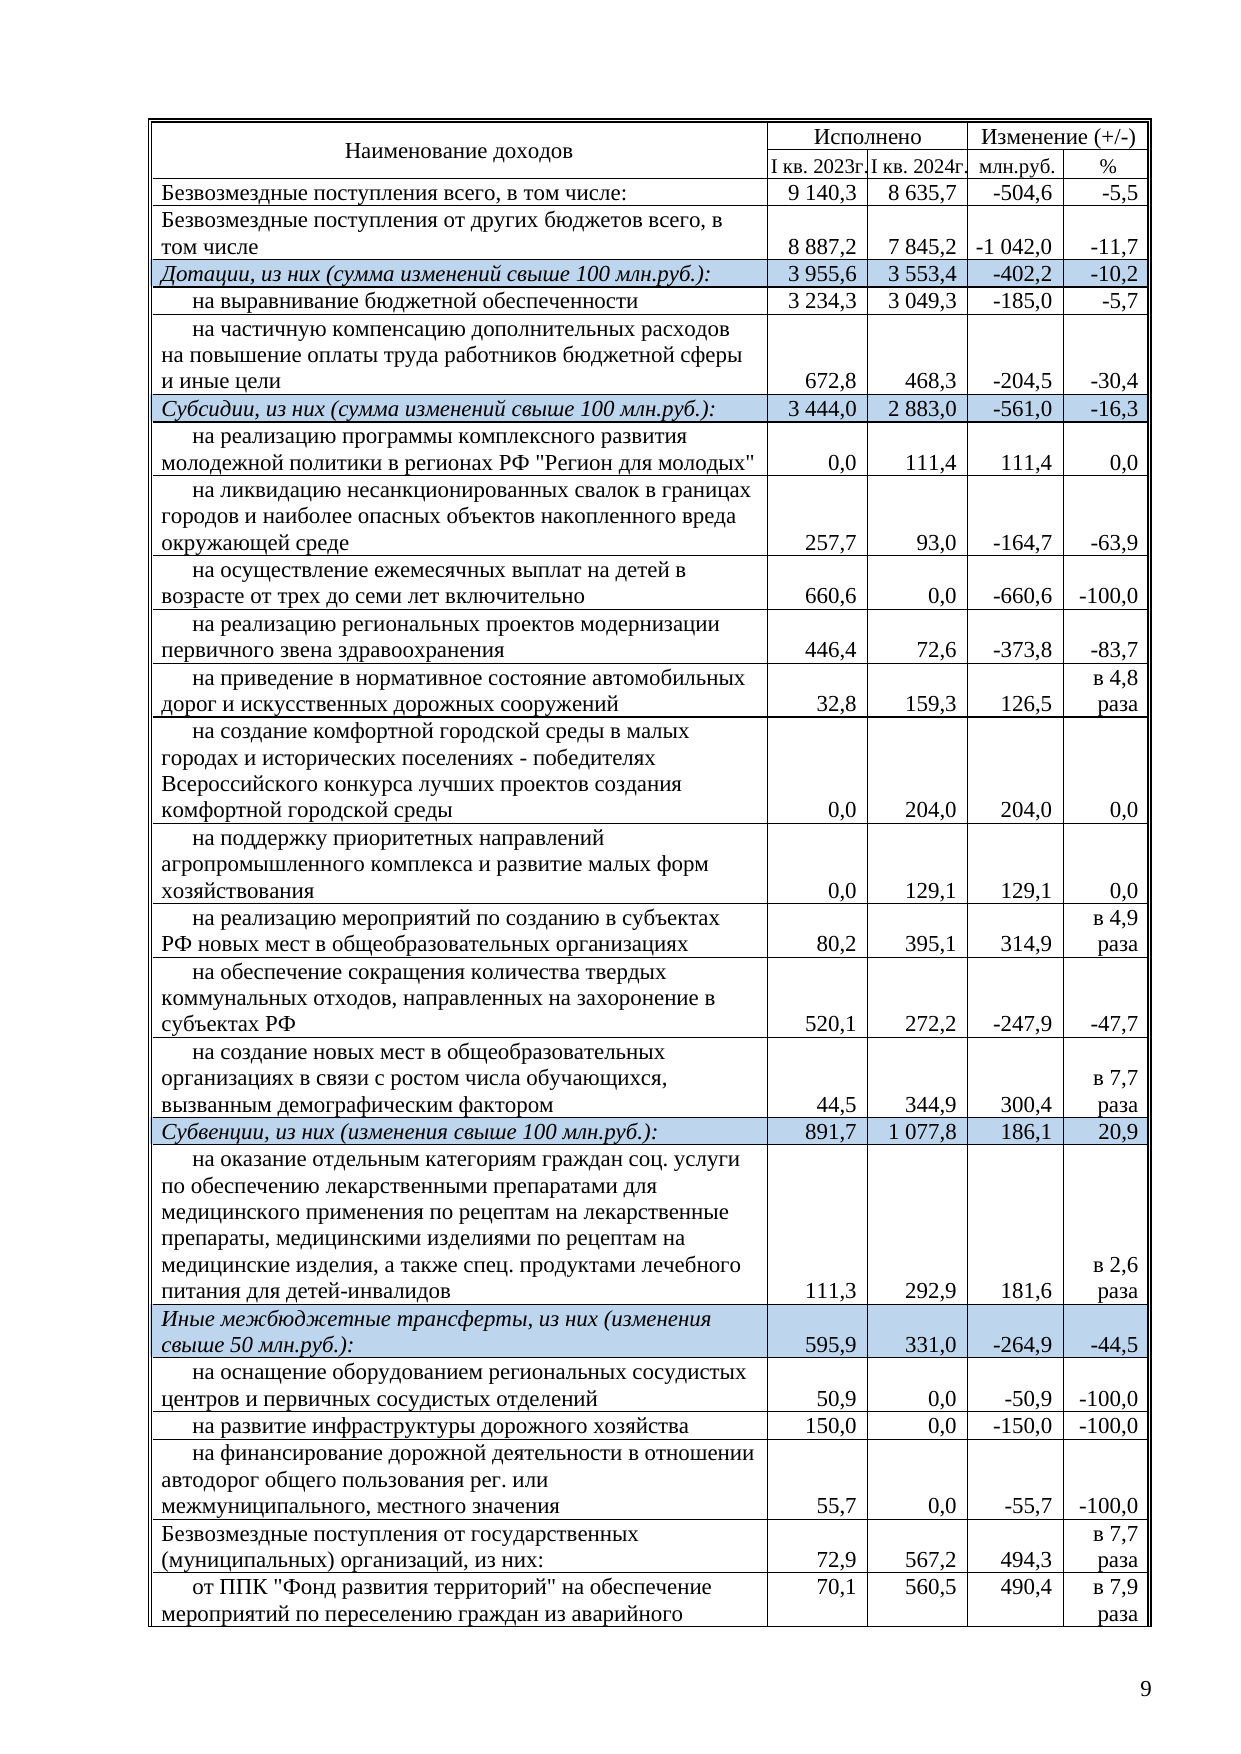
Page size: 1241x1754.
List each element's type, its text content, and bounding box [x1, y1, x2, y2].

table_cell -247,9 [968, 958, 1063, 1037]
table_cell 3 234,3 [768, 288, 867, 314]
table_cell в 7,7 раза [1064, 1038, 1147, 1117]
table_cell Дотации, из них (сумма изменений свыше 100 млн.руб.): [152, 260, 767, 286]
table_cell -150,0 [968, 1412, 1063, 1438]
table_cell 3 049,3 [868, 288, 967, 314]
table_cell -373,8 [968, 610, 1063, 663]
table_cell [152, 1573, 767, 1626]
table_cell на финансирование дорожной деятельности в отношении автодорог общего пользования рег. или межмуниципального, местного значения [152, 1440, 767, 1518]
table_cell -5,7 [1064, 288, 1147, 314]
table_cell 344,9 [868, 1038, 967, 1117]
table_cell 0,0 [868, 1412, 967, 1438]
table_cell 150,0 [768, 1412, 867, 1438]
table_cell -164,7 [968, 476, 1063, 555]
table_cell 32,8 [768, 664, 867, 716]
table_cell 314,9 [968, 904, 1063, 957]
table_cell 3 444,0 [768, 395, 867, 421]
table_cell 272,2 [868, 958, 967, 1037]
table_cell -100,0 [1064, 1412, 1147, 1438]
table_cell 3 955,6 [768, 260, 867, 286]
table_cell Безвозмездные поступления от государственных (муниципальных) организаций, из них: [152, 1520, 767, 1572]
table_cell в 4,8 раза [1064, 664, 1147, 716]
table_cell 159,3 [868, 664, 967, 716]
table_cell 395,1 [868, 904, 967, 957]
table_cell 20,9 [1064, 1118, 1147, 1144]
table_cell 672,8 [768, 315, 867, 394]
table_cell -100,0 [1064, 1440, 1147, 1518]
table_cell 111,4 [868, 423, 967, 475]
table_cell 331,0 [868, 1305, 967, 1357]
table_cell -100,0 [1064, 556, 1147, 609]
table_cell 111,4 [968, 423, 1063, 475]
table_cell -55,7 [968, 1440, 1063, 1518]
table_cell 0,0 [768, 423, 867, 475]
table_cell 9 140,3 [768, 179, 867, 205]
table_cell 468,3 [868, 315, 967, 394]
table_cell Безвозмездные поступления от других бюджетов всего, в том числе [152, 206, 767, 259]
table_cell -185,0 [968, 288, 1063, 314]
table_cell на реализацию программы комплексного развития молодежной политики в регионах РФ "Регион для молодых" [152, 422, 767, 475]
table_cell -16,3 [1064, 395, 1147, 421]
table_cell 1 077,8 [868, 1118, 967, 1144]
table_cell Безвозмездные поступления всего, в том числе: [152, 179, 767, 205]
table_cell 660,6 [768, 556, 867, 609]
table_cell на осуществление ежемесячных выплат на детей в возрасте от трех до семи лет включительно [152, 556, 767, 609]
table_cell 204,0 [868, 718, 967, 823]
table_cell Субвенции, из них (изменения свыше 100 млн.руб.): [152, 1118, 767, 1144]
table_cell -30,4 [1064, 315, 1147, 394]
table_cell на реализацию мероприятий по созданию в субъектах РФ новых мест в общеобразовательных организациях [152, 904, 767, 957]
table_cell 44,5 [768, 1038, 867, 1117]
table_cell в 7,7 раза [1064, 1520, 1147, 1572]
table_cell -660,6 [968, 556, 1063, 609]
table_cell 93,0 [868, 476, 967, 555]
table_cell 126,5 [968, 664, 1063, 716]
table_cell -204,5 [968, 315, 1063, 394]
table_cell 129,1 [868, 824, 967, 903]
table_cell 0,0 [868, 1358, 967, 1411]
table_cell 3 553,4 [868, 260, 967, 286]
table_cell 80,2 [768, 904, 867, 957]
table_cell 8 887,2 [768, 206, 867, 259]
table_cell Субсидии, из них (сумма изменений свыше 100 млн.руб.): [152, 395, 767, 421]
table_cell на создание комфортной городской среды в малых городах и исторических поселениях - победителях Всероссийского конкурса лучших проектов создания комфортной городской среды [152, 717, 767, 823]
table_cell 0,0 [1064, 718, 1147, 823]
table_cell 560,5 [868, 1573, 967, 1626]
table_cell 8 635,7 [868, 179, 967, 205]
table_cell -50,9 [968, 1358, 1063, 1411]
table_cell 292,9 [868, 1145, 967, 1303]
table_cell 186,1 [968, 1118, 1063, 1144]
table_cell 72,6 [868, 610, 967, 663]
table_header Изменение (+/-) [968, 123, 1147, 149]
table_cell -44,5 [1064, 1305, 1147, 1357]
table_cell на выравнивание бюджетной обеспеченности [152, 287, 767, 314]
table_cell -1 042,0 [968, 206, 1063, 259]
table_cell 446,4 [768, 610, 867, 663]
table_cell на реализацию региональных проектов модернизации первичного звена здравоохранения [152, 610, 767, 663]
table_cell 72,9 [768, 1520, 867, 1572]
table_cell 2 883,0 [868, 395, 967, 421]
table_cell 300,4 [968, 1038, 1063, 1117]
table_cell на приведение в нормативное состояние автомобильных дорог и искусственных дорожных сооружений [152, 664, 767, 716]
table_cell на создание новых мест в общеобразовательных организациях в связи с ростом числа обучающихся, вызванным демографическим фактором [152, 1038, 767, 1117]
table_cell 0,0 [768, 718, 867, 823]
table_cell в 7,9 раза [1064, 1573, 1147, 1626]
table_cell 0,0 [1064, 423, 1147, 475]
table_cell на частичную компенсацию дополнительных расходов на повышение оплаты труда работников бюджетной сферы и иные цели [152, 315, 767, 394]
table_cell в 4,9 раза [1064, 904, 1147, 957]
table_cell Иные межбюджетные трансферты, из них (изменения свыше 50 млн.руб.): [152, 1305, 767, 1357]
table_cell I кв. 2024г. [868, 150, 967, 178]
table_cell 0,0 [768, 824, 867, 903]
table_cell -561,0 [968, 395, 1063, 421]
table_cell 111,3 [768, 1145, 867, 1303]
table_cell 520,1 [768, 958, 867, 1037]
table_cell 70,1 [768, 1573, 867, 1626]
table_header Наименование доходов [152, 123, 767, 178]
table_cell 50,9 [768, 1358, 867, 1411]
table_cell в 2,6 раза [1064, 1145, 1147, 1303]
table_cell % [1064, 150, 1147, 178]
table_cell на поддержку приоритетных направлений агропромышленного комплекса и развитие малых форм хозяйствования [152, 824, 767, 903]
table_header Исполнено [768, 123, 967, 149]
table_cell 129,1 [968, 824, 1063, 903]
table_cell 257,7 [768, 476, 867, 555]
table_cell -47,7 [1064, 958, 1147, 1037]
table_cell -5,5 [1064, 179, 1147, 205]
table_cell 181,6 [968, 1145, 1063, 1303]
table_cell 55,7 [768, 1440, 867, 1518]
table_cell на оказание отдельным категориям граждан соц. услуги по обеспечению лекарственными препаратами для медицинского применения по рецептам на лекарственные препараты, медицинскими изделиями по рецептам на медицинские изделия, а также спец. продуктами лечебного питания для детей-инвалидов [152, 1145, 767, 1303]
table_cell на ликвидацию несанкционированных свалок в границах городов и наиболее опасных объектов накопленного вреда окружающей среде [152, 476, 767, 555]
table_cell 595,9 [768, 1305, 867, 1357]
table_cell на развитие инфраструктуры дорожного хозяйства [152, 1412, 767, 1438]
table_cell -402,2 [968, 260, 1063, 286]
table_cell 494,3 [968, 1520, 1063, 1572]
table_cell -10,2 [1064, 260, 1147, 286]
table_cell 204,0 [968, 718, 1063, 823]
table_cell -63,9 [1064, 476, 1147, 555]
table_cell -264,9 [968, 1305, 1063, 1357]
table_cell на оснащение оборудованием региональных сосудистых центров и первичных сосудистых отделений [152, 1358, 767, 1411]
table_cell -504,6 [968, 179, 1063, 205]
table_cell -11,7 [1064, 206, 1147, 259]
table_cell на обеспечение сокращения количества твердых коммунальных отходов, направленных на захоронение в субъектах РФ [152, 958, 767, 1037]
table_cell млн.руб. [968, 150, 1063, 178]
table_cell 0,0 [1064, 824, 1147, 903]
table_cell I кв. 2023г. [768, 150, 867, 178]
table_cell 567,2 [868, 1520, 967, 1572]
table_cell -100,0 [1064, 1358, 1147, 1411]
table_cell 0,0 [868, 1440, 967, 1518]
table_cell -83,7 [1064, 610, 1147, 663]
table_cell 490,4 [968, 1573, 1063, 1626]
table_cell 7 845,2 [868, 206, 967, 259]
table_cell 891,7 [768, 1118, 867, 1144]
table_cell 0,0 [868, 556, 967, 609]
